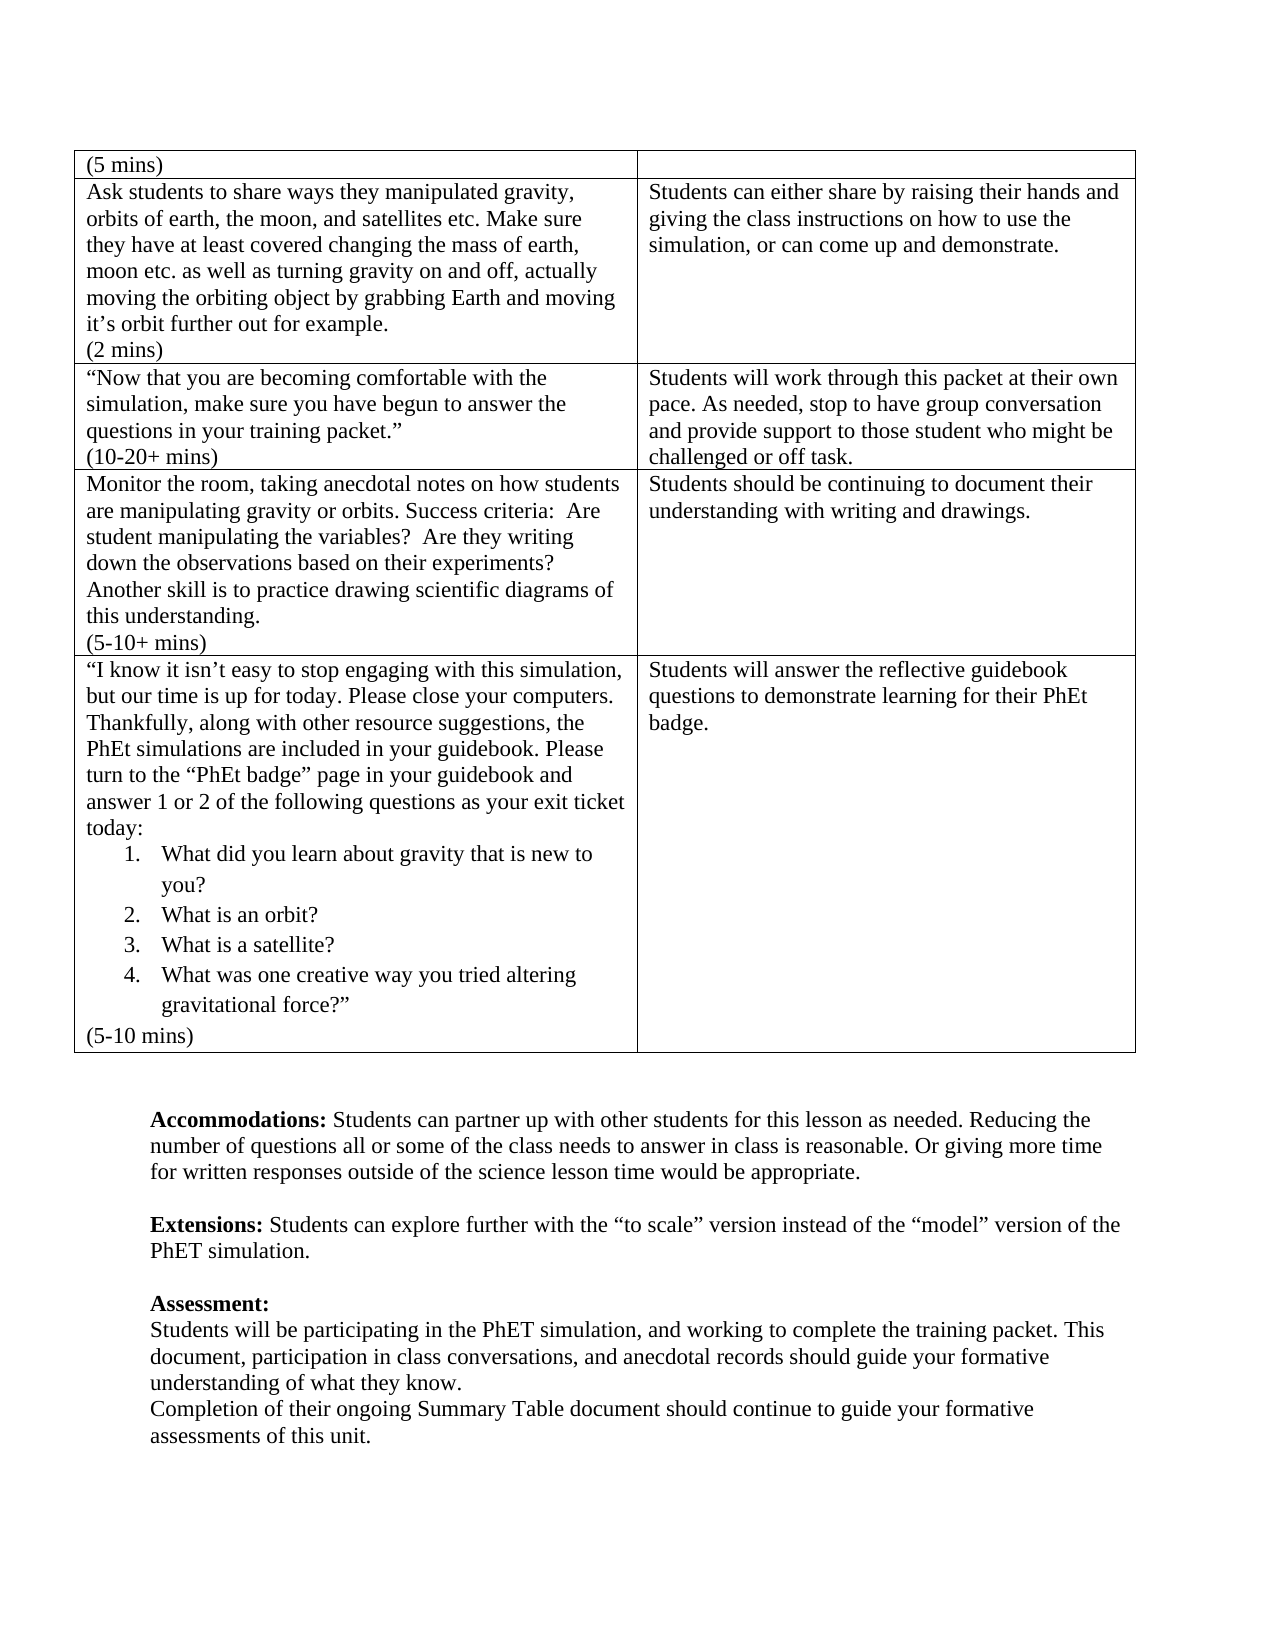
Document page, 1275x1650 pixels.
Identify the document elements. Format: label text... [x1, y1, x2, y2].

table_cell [638, 151, 1135, 177]
table_cell Students can either share by raising their hands and giving the class instructions on how to use the simulation, or can come up and demonstrate. [638, 179, 1135, 363]
text Completion of their ongoing Summary Table document should continue to guide your formative assessments of this unit. [150, 1396, 1125, 1448]
table_cell “I know it isn’t easy to stop engaging with this simulation, but our time is up for today. Please close your computers. Thankfully, along with other resource suggestions, the PhEt simulations are included in your guidebook. Please turn to the “PhEt badge” page in your guidebook and answer 1 or 2 of the following questions as your exit ticket today: What did you learn about gravity that is new to you? What is an orbit? What is a satellite? What was one creative way you tried altering gravitational force?” (5-10 mins) [75, 656, 637, 1052]
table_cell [75, 151, 637, 177]
table_cell Monitor the room, taking anecdotal notes on how students are manipulating gravity or orbits. Success criteria: Are student manipulating the variables? Are they writing down the observations based on their experiments? Another skill is to practice drawing scientific diagrams of this understanding. (5-10+ mins) [75, 470, 637, 655]
table_cell Students will answer the reflective guidebook questions to demonstrate learning for their PhEt badge. [638, 656, 1135, 1052]
text Accommodations: Students can partner up with other students for this lesson as needed. Reducing the number of questions all or some of the class needs to answer in class is reasonable. Or giving more time for written responses outside of the science lesson time would be appropriate. [150, 1106, 1125, 1185]
text Assessment: [150, 1290, 1125, 1316]
text Students will be participating in the PhET simulation, and working to complete the training packet. This document, participation in class conversations, and anecdotal records should guide your formative understanding of what they know. [150, 1316, 1125, 1396]
table_cell Students should be continuing to document their understanding with writing and drawings. [638, 470, 1135, 655]
table_cell “Now that you are becoming comfortable with the simulation, make sure you have begun to answer the questions in your training packet.” (10-20+ mins) [75, 364, 637, 469]
table_cell Ask students to share ways they manipulated gravity, orbits of earth, the moon, and satellites etc. Make sure they have at least covered changing the mass of earth, moon etc. as well as turning gravity on and off, actually moving the orbiting object by grabbing Earth and moving it’s orbit further out for example. (2 mins) [75, 179, 637, 363]
table_cell Students will work through this packet at their own pace. As needed, stop to have group conversation and provide support to those student who might be challenged or off task. [638, 364, 1135, 469]
text Extensions: Students can explore further with the “to scale” version instead of the “model” version of the PhET simulation. [150, 1211, 1125, 1264]
